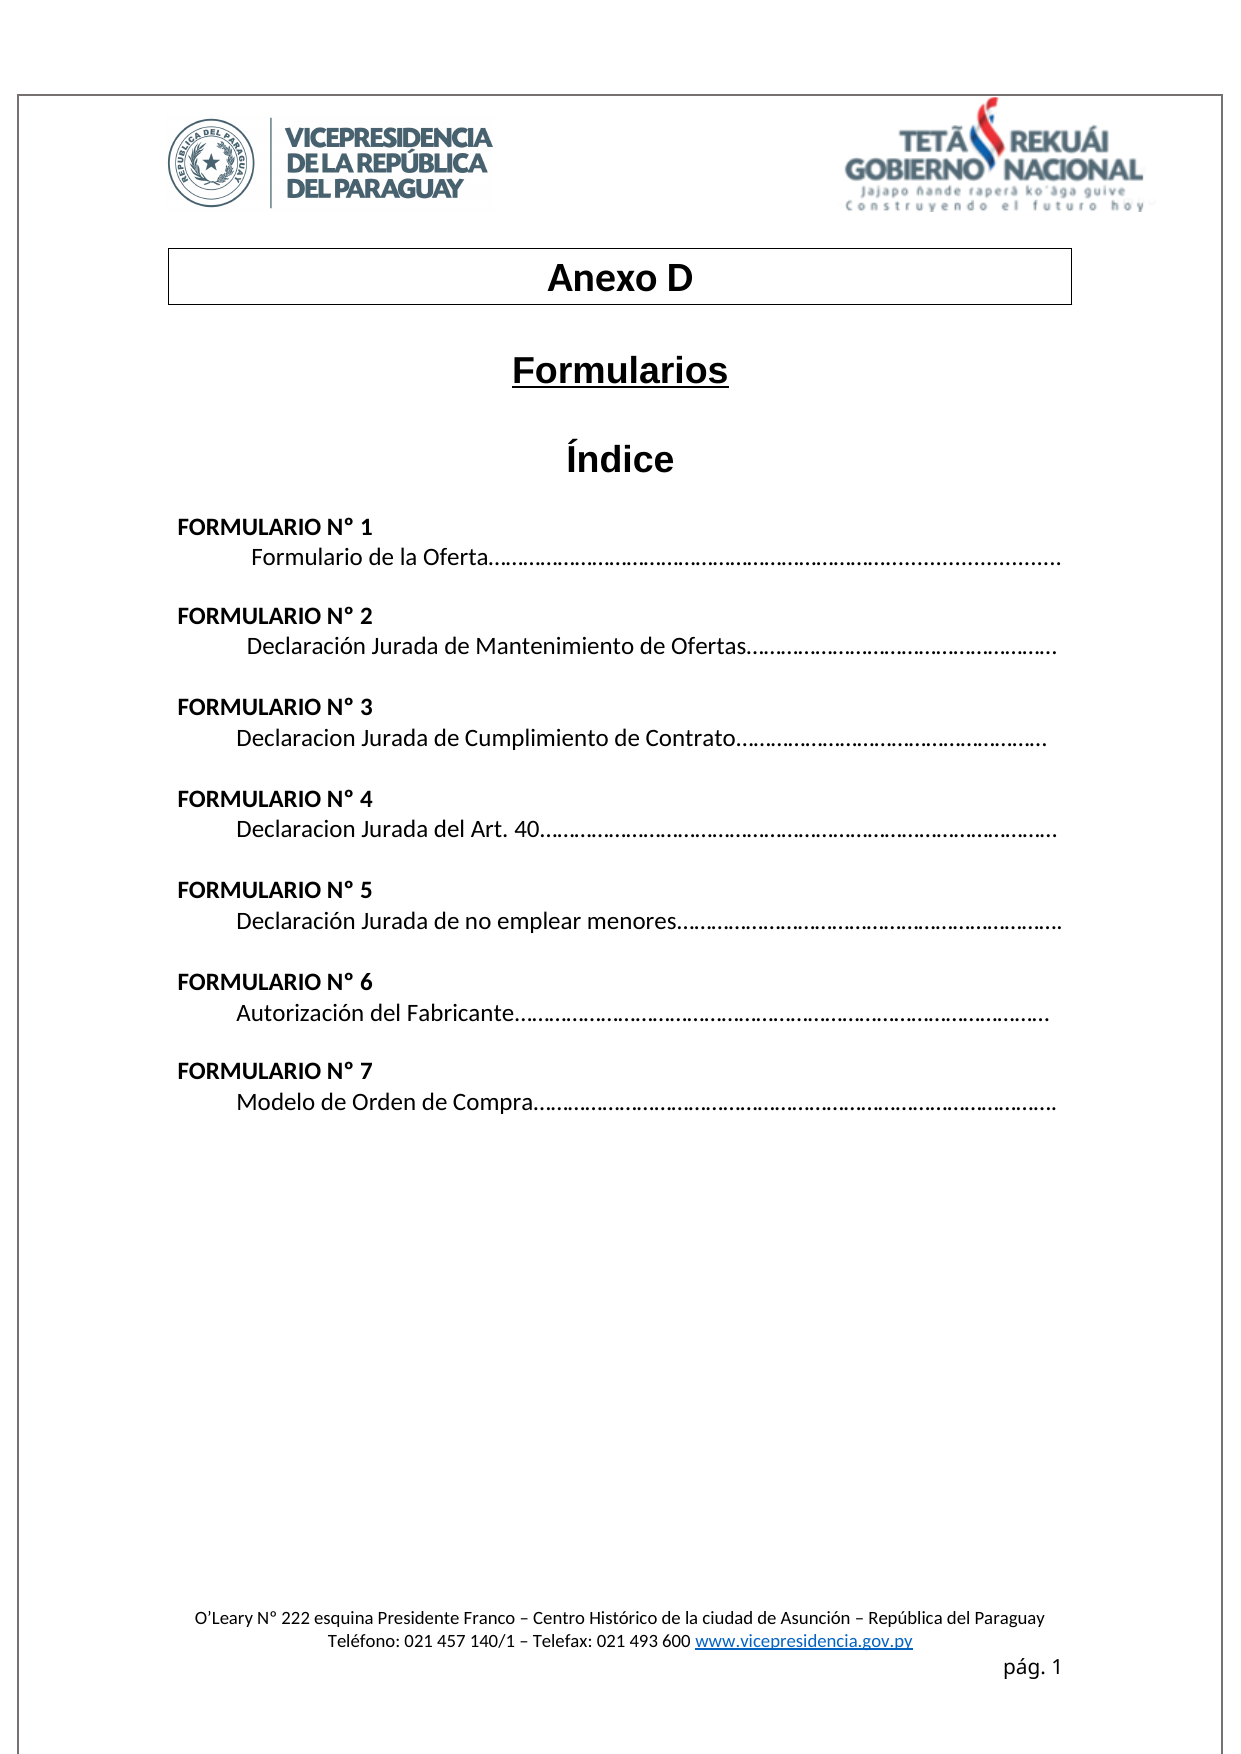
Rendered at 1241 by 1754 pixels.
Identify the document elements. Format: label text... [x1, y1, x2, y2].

picture [820, 97, 1161, 212]
text Autorización del Fabricante………………………………………………………………………………… [202, 997, 1063, 1027]
text Declaración Jurada de no emplear menores…………………………………………………………. [202, 905, 1063, 936]
text Anexo D [169, 249, 1071, 304]
text Formularios [177, 348, 1063, 391]
text FORMULARIO Nº 5 [177, 874, 1063, 905]
picture [165, 114, 495, 212]
text Declaracion Jurada del Art. 40……………………………………………………………………………… [202, 813, 1063, 844]
text FORMULARIO Nº 3 [177, 691, 1063, 722]
text Índice [177, 437, 1063, 480]
text Formulario de la Oferta……………………………………………………………............................ [177, 541, 1063, 572]
text FORMULARIO Nº 7 [177, 1055, 1063, 1086]
text FORMULARIO Nº 6 [177, 966, 1063, 997]
text Declaracion Jurada de Cumplimiento de Contrato……………………………………………… [202, 722, 1063, 752]
text Modelo de Orden de Compra………………………………………………………………………………. [202, 1086, 1063, 1116]
text FORMULARIO Nº 4 [177, 783, 1063, 813]
text FORMULARIO Nº 1 [177, 511, 1063, 541]
text Declaración Jurada de Mantenimiento de Ofertas……………………………………………… [202, 630, 1063, 661]
text FORMULARIO Nº 2 [177, 600, 1063, 630]
